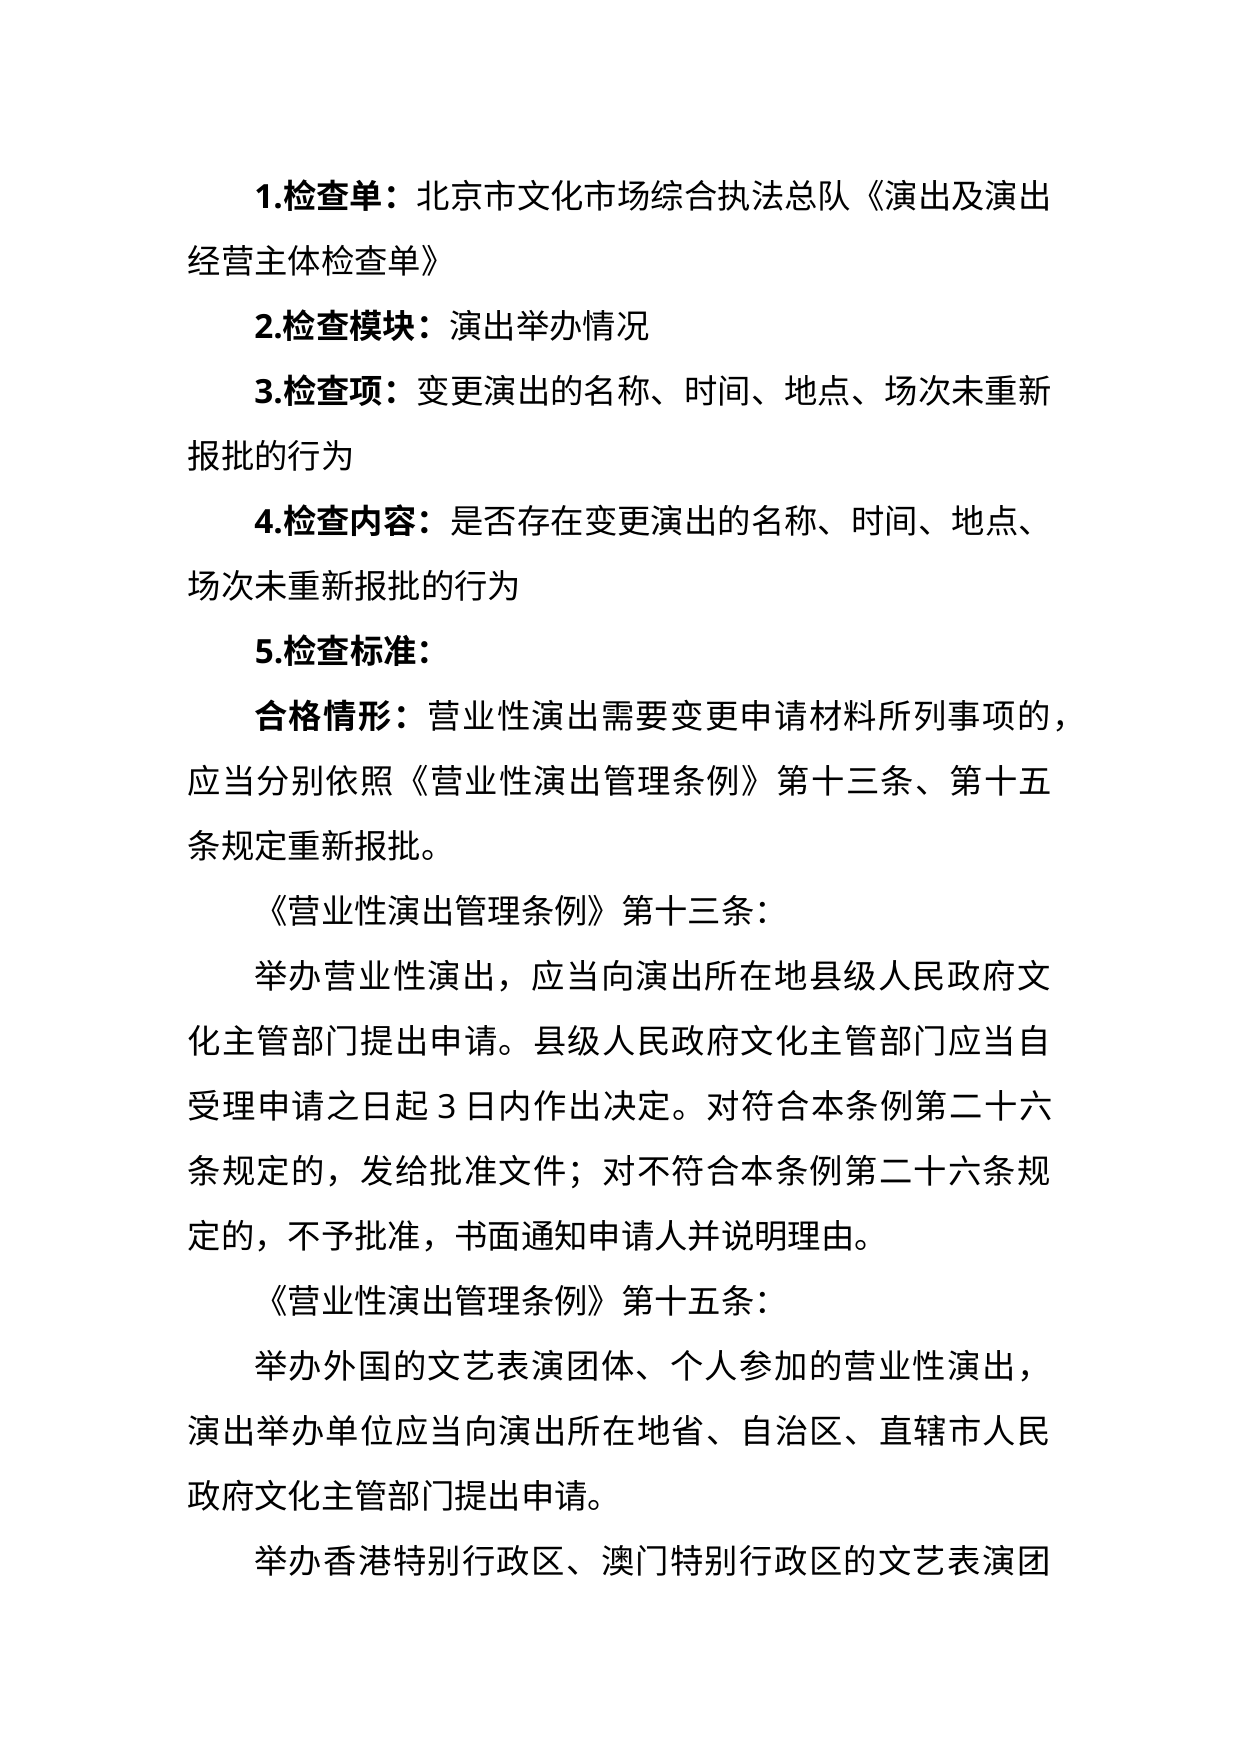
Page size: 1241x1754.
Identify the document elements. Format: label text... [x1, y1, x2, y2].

text 《营业性演出管理条例》第十三条： [187, 877, 1053, 942]
text 《营业性演出管理条例》第十五条： [187, 1267, 1053, 1332]
text 2.检查模块：演出举办情况 [187, 292, 1053, 357]
text 5.检查标准： [187, 617, 1053, 682]
text 4.检查内容：是否存在变更演出的名称、时间、地点、场次未重新报批的行为 [187, 487, 1053, 617]
text 举办营业性演出，应当向演出所在地县级人民政府文化主管部门提出申请。县级人民政府文化主管部门应当自受理申请之日起3日内作出决定。对符合本条例第二十六条规定的，发给批准文件；对不符合本条例第二十六条规定的，不予批准，书面通知申请人并说明理由。 [187, 942, 1053, 1267]
text 合格情形：营业性演出需要变更申请材料所列事项的，应当分别依照《营业性演出管理条例》第十三条、第十五条规定重新报批。 [187, 682, 1053, 877]
text 1.检查单：北京市文化市场综合执法总队《演出及演出经营主体检查单》 [187, 162, 1053, 292]
text 举办外国的文艺表演团体、个人参加的营业性演出，演出举办单位应当向演出所在地省、自治区、直辖市人民政府文化主管部门提出申请。 [187, 1332, 1053, 1527]
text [187, 1527, 1053, 1592]
text 3.检查项：变更演出的名称、时间、地点、场次未重新报批的行为 [187, 357, 1053, 487]
